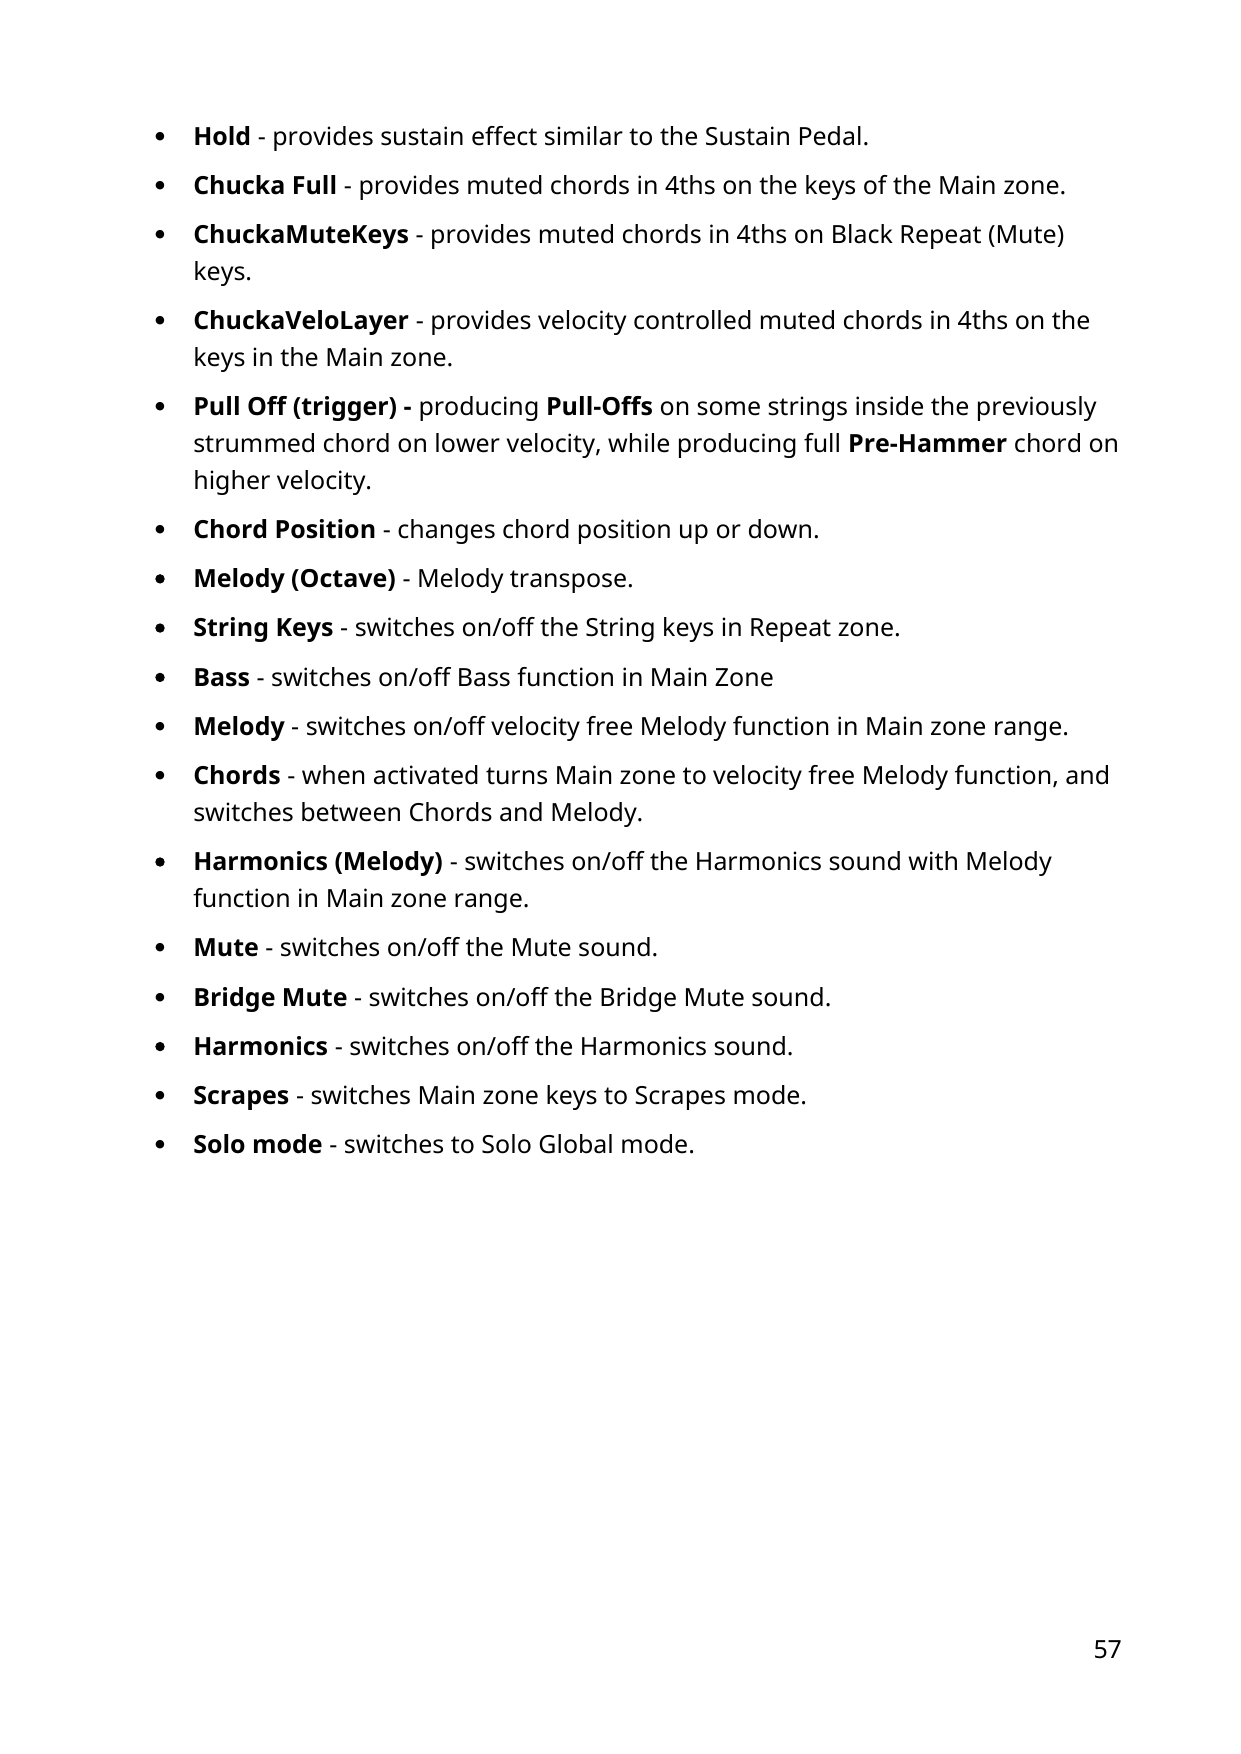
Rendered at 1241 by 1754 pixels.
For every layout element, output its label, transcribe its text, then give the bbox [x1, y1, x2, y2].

list Solo mode - switches to Solo Global mode. [156, 1127, 1122, 1161]
list Harmonics - switches on/off the Harmonics sound. [156, 1028, 1122, 1063]
list ChuckaVeloLayer - provides velocity controlled muted chords in 4ths on the keys in the Main zone. [156, 303, 1122, 373]
list Bridge Mute - switches on/off the Bridge Mute sound. [156, 979, 1122, 1013]
list Mute - switches on/off the Mute sound. [156, 930, 1122, 964]
list Chucka Full - provides muted chords in 4ths on the keys of the Main zone. [156, 167, 1122, 201]
list Scrapes - switches Main zone keys to Scrapes mode. [156, 1078, 1122, 1112]
list Chord Position - changes chord position up or down. [156, 512, 1122, 546]
list Melody - switches on/off velocity free Melody function in Main zone range. [156, 709, 1122, 743]
list Harmonics (Melody) - switches on/off the Harmonics sound with Melody function in Main zone range. [156, 844, 1122, 915]
list Hold - provides sustain effect similar to the Sustain Pedal. [156, 118, 1122, 152]
list Melody (Octave) - Melody transpose. [156, 561, 1122, 595]
list String Keys - switches on/off the String keys in Repeat zone. [156, 610, 1122, 644]
list ChuckaMuteKeys - provides muted chords in 4ths on Black Repeat (Mute) keys. [156, 217, 1122, 287]
list Pull Off (trigger) - producing Pull-Offs on some strings inside the previously strummed chord on lower velocity, while producing full Pre-Hammer chord on higher velocity. [156, 389, 1122, 496]
list Bass - switches on/off Bass function in Main Zone [156, 659, 1122, 693]
list Chords - when activated turns Main zone to velocity free Melody function, and switches between Chords and Melody. [156, 758, 1122, 829]
